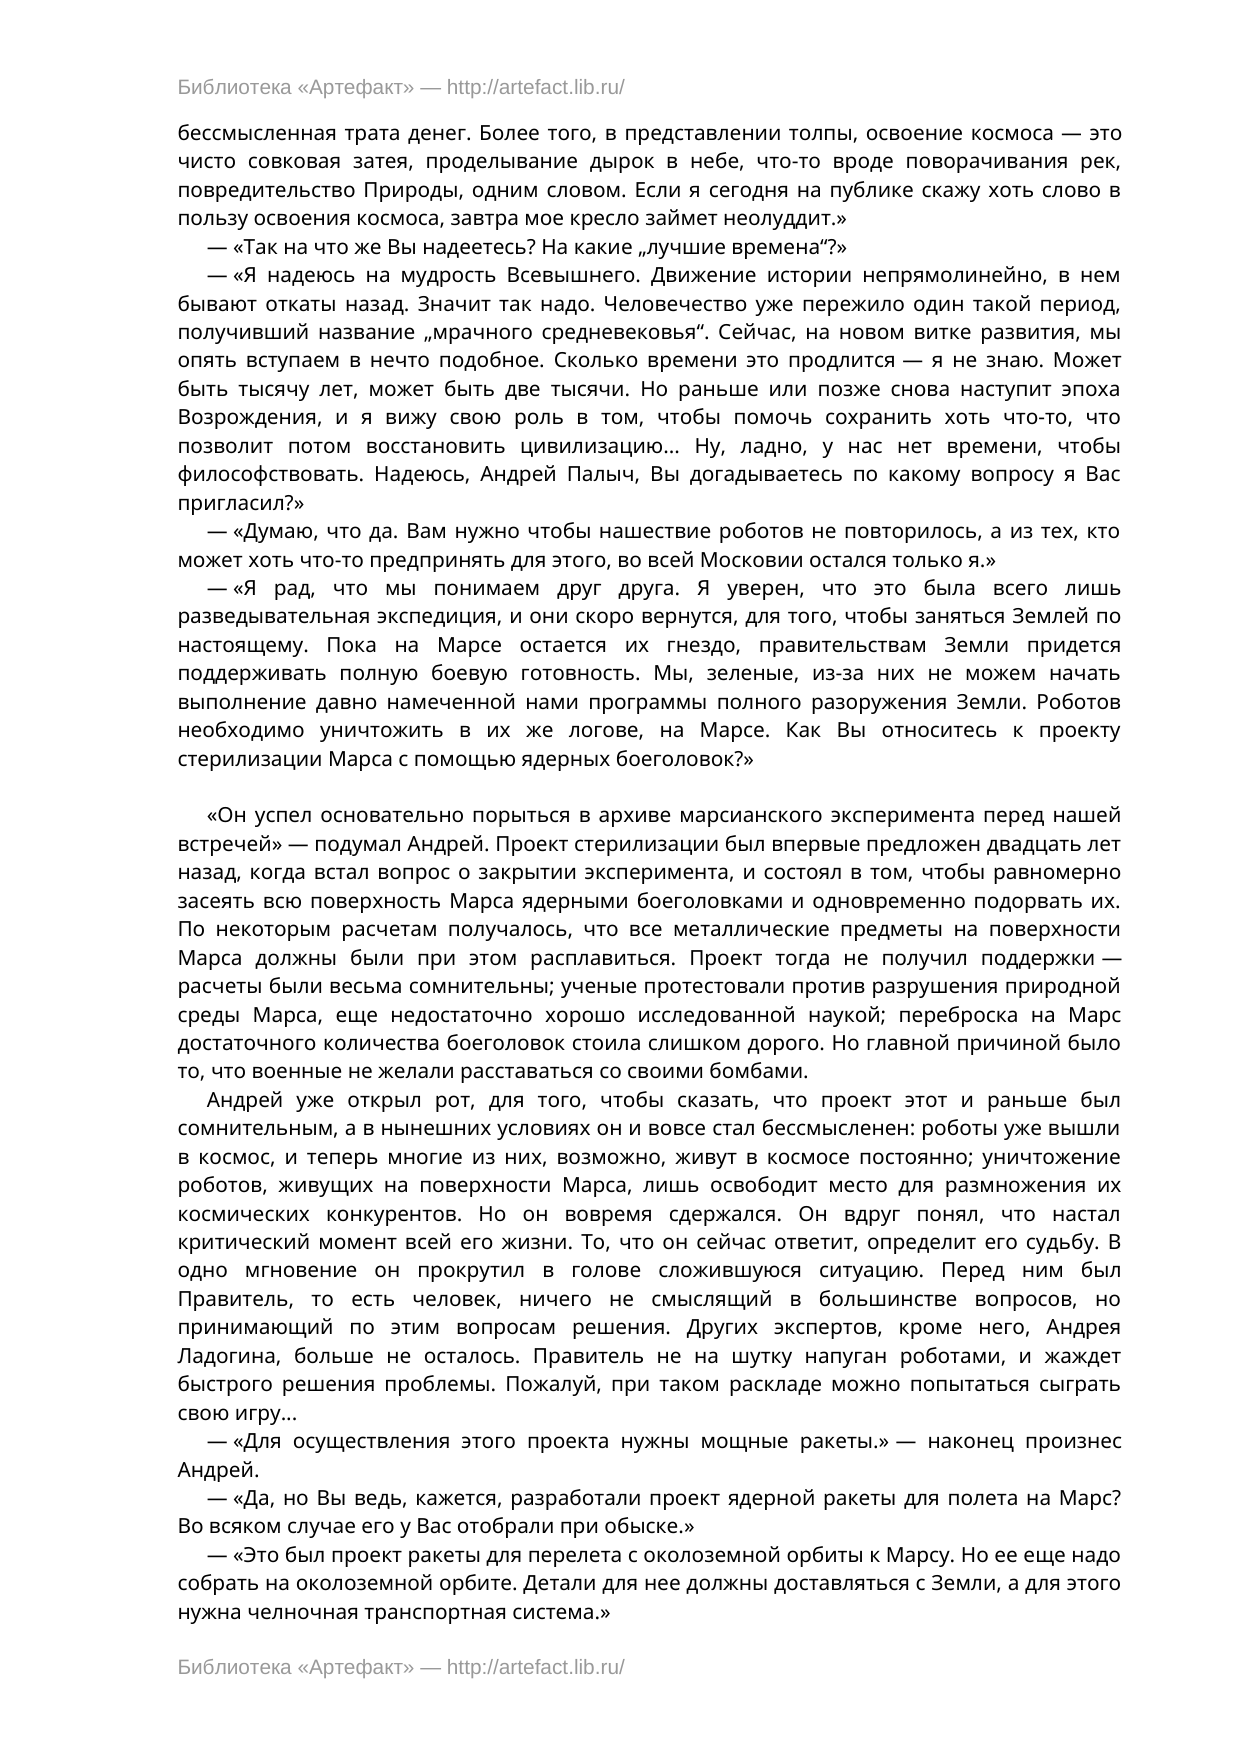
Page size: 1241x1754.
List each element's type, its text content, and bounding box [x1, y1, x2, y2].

text — «Я рад, что мы понимаем друг друга. Я уверен, что это была всего лишь разведывательная экспедиция, и они скоро вернутся, для того, чтобы заняться Землей по настоящему. Пока на Марсе остается их гнездо, правительствам Земли придется поддерживать полную боевую готовность. Мы, зеленые, из-за них не можем начать выполнение давно намеченной нами программы полного разоружения Земли. Роботов необходимо уничтожить в их же логове, на Марсе. Как Вы относитесь к проекту стерилизации Марса с помощью ядерных боеголовок?» [177, 573, 1122, 772]
text — «Я надеюсь на мудрость Всевышнего. Движение истории непрямолинейно, в нем бывают откаты назад. Значит так надо. Человечество уже пережило один такой период, получивший название „мрачного средневековья“. Сейчас, на новом витке развития, мы опять вступаем в нечто подобное. Сколько времени это продлится — я не знаю. Может быть тысячу лет, может быть две тысячи. Но раньше или позже снова наступит эпоха Возрождения, и я вижу свою роль в том, чтобы помочь сохранить хоть что-то, что позволит потом восстановить цивилизацию... Ну, ладно, у нас нет времени, чтобы философствовать. Надеюсь, Андрей Палыч, Вы догадываетесь по какому вопросу я Вас пригласил?» [177, 260, 1122, 516]
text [177, 118, 1122, 232]
text — «Думаю, что да. Вам нужно чтобы нашествие роботов не повторилось, а из тех, кто может хоть что-то предпринять для этого, во всей Московии остался только я.» [177, 516, 1122, 573]
text Андрей уже открыл рот, для того, чтобы сказать, что проект этот и раньше был сомнительным, а в нынешних условиях он и вовсе стал бессмысленен: роботы уже вышли в космос, и теперь многие из них, возможно, живут в космосе постоянно; уничтожение роботов, живущих на поверхности Марса, лишь освободит место для размножения их космических конкурентов. Но он вовремя сдержался. Он вдруг понял, что настал критический момент всей его жизни. То, что он сейчас ответит, определит его судьбу. В одно мгновение он прокрутил в голове сложившуюся ситуацию. Перед ним был Правитель, то есть человек, ничего не смыслящий в большинстве вопросов, но принимающий по этим вопросам решения. Других экспертов, кроме него, Андрея Ладогина, больше не осталось. Правитель не на шутку напуган роботами, и жаждет быстрого решения проблемы. Пожалуй, при таком раскладе можно попытаться сыграть свою игру... [177, 1085, 1122, 1426]
text — «Для осуществления этого проекта нужны мощные ракеты.» — наконец произнес Андрей. [177, 1426, 1122, 1483]
text — «Это был проект ракеты для перелета с околоземной орбиты к Марсу. Но ее еще надо собрать на околоземной орбите. Детали для нее должны доставляться с Земли, а для этого нужна челночная транспортная система.» [177, 1540, 1122, 1625]
text «Он успел основательно порыться в архиве марсианского эксперимента перед нашей встречей» — подумал Андрей. Проект стерилизации был впервые предложен двадцать лет назад, когда встал вопрос о закрытии эксперимента, и состоял в том, чтобы равномерно засеять всю поверхность Марса ядерными боеголовками и одновременно подорвать их. По некоторым расчетам получалось, что все металлические предметы на поверхности Марса должны были при этом расплавиться. Проект тогда не получил поддержки — расчеты были весьма сомнительны; ученые протестовали против разрушения природной среды Марса, еще недостаточно хорошо исследованной наукой; переброска на Марс достаточного количества боеголовок стоила слишком дорого. Но главной причиной было то, что военные не желали расставаться со своими бомбами. [177, 801, 1122, 1085]
text — «Да, но Вы ведь, кажется, разработали проект ядерной ракеты для полета на Марс? Во всяком случае его у Вас отобрали при обыске.» [177, 1483, 1122, 1540]
text — «Так на что же Вы надеетесь? На какие „лучшие времена“?» [177, 232, 1122, 260]
